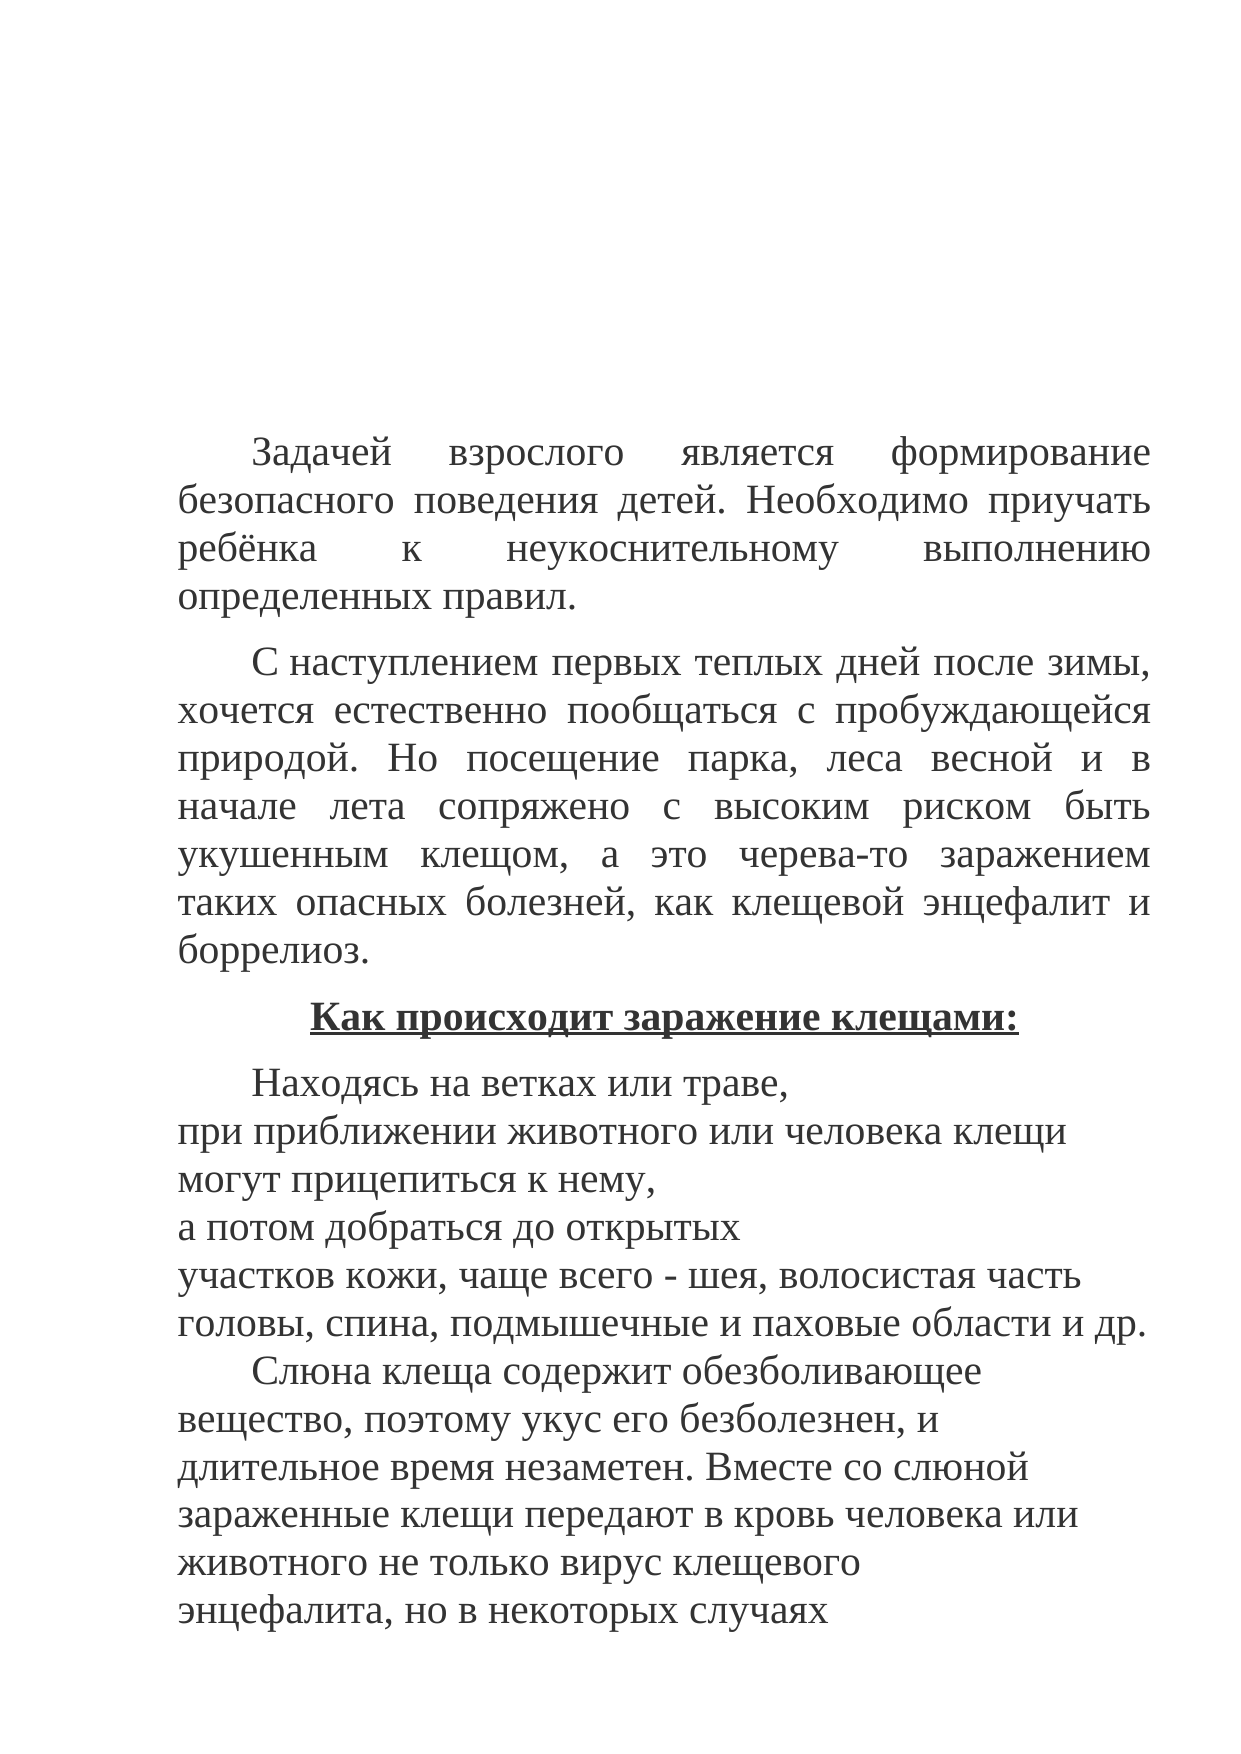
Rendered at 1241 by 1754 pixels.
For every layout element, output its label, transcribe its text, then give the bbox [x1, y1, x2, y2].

text Как происходит заражение клещами: [177, 991, 1152, 1039]
text Задачей взрослого является формирование безопасного поведения детей. Необходимо приучать ребёнка к неукоснительному выполнению определенных правил. [177, 426, 1152, 618]
text C наступлением первых теплых дней после зимы, хочется естественно пообщаться с пробуждающейся природой. Но посещение парка, леса весной и в начале лета сопряжено с высоким риском быть укушенным клещом, а это черева-то заражением таких опасных болезней, как клещевой энцефалит и боррелиоз. [177, 637, 1152, 972]
text Находясь на ветках или траве, при приближении животного или человека клещи могут прицепиться к нему, а потом добраться до открытых участков кожи, чаще всего - шея, волосистая часть головы, спина, подмышечные и паховые области и др. [177, 1058, 1152, 1345]
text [177, 1345, 1152, 1633]
